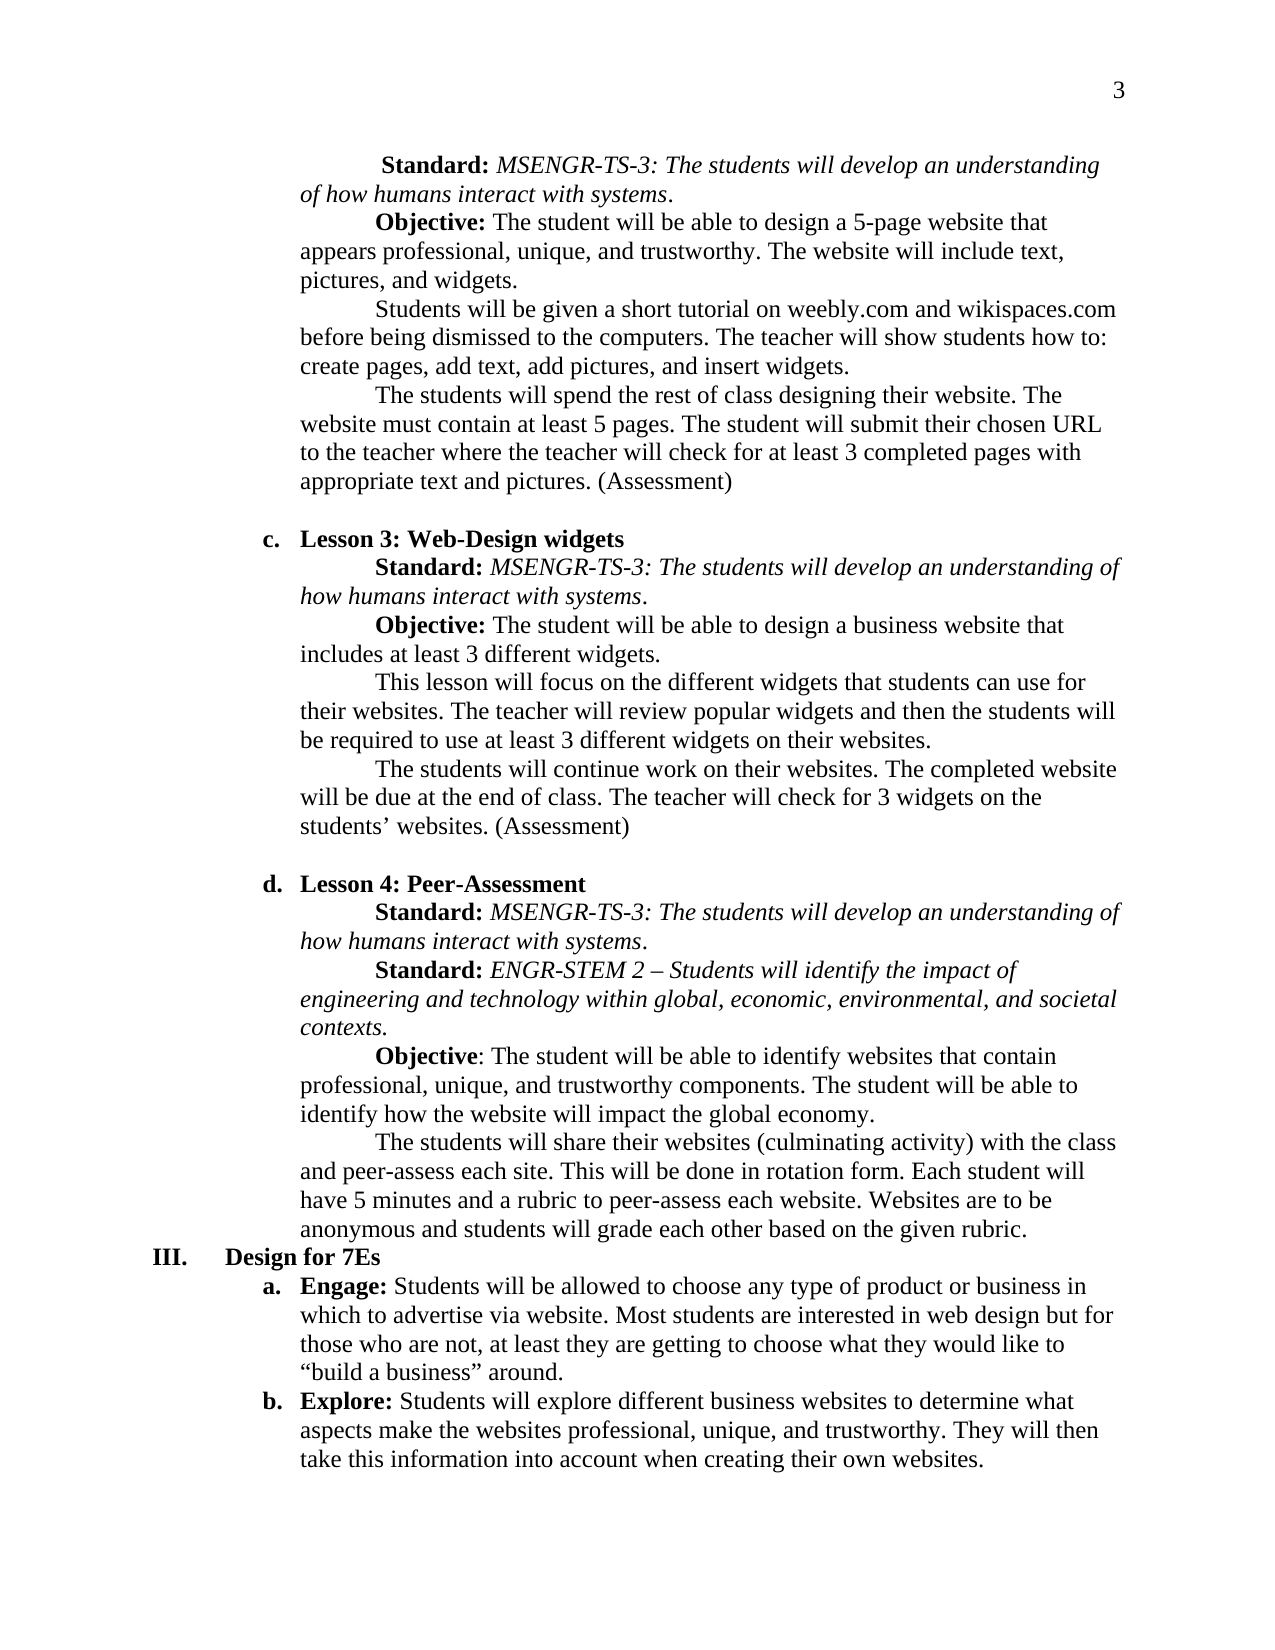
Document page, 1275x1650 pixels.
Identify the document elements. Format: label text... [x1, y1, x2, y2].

list This lesson will focus on the different widgets that students can use for their websites. The teacher will review popular widgets and then the students will be required to use at least 3 different widgets on their websites. [300, 667, 1125, 754]
list Standard: MSENGR-TS-3: The students will develop an understanding of how humans interact with systems. [300, 150, 1125, 207]
list The students will spend the rest of class designing their website. The website must contain at least 5 pages. The student will submit their chosen URL to the teacher where the teacher will check for at least 3 completed pages with appropriate text and pictures. (Assessment) [300, 380, 1125, 495]
list Explore: Students will explore different business websites to determine what aspects make the websites professional, unique, and trustworthy. They will then take this information into account when creating their own websites. [262, 1386, 1125, 1472]
list Standard: ENGR-STEM 2 – Students will identify the impact of engineering and technology within global, economic, environmental, and societal contexts. [300, 955, 1125, 1041]
list Objective: The student will be able to identify websites that contain professional, unique, and trustworthy components. The student will be able to identify how the website will impact the global economy. [300, 1041, 1125, 1127]
list Objective: The student will be able to design a 5-page website that appears professional, unique, and trustworthy. The website will include text, pictures, and widgets. [300, 207, 1125, 294]
list The students will share their websites (culminating activity) with the class and peer-assess each site. This will be done in rotation form. Each student will have 5 minutes and a rubric to peer-assess each website. Websites are to be anonymous and students will grade each other based on the given rubric. [300, 1127, 1125, 1242]
list Engage: Students will be allowed to choose any type of product or business in which to advertise via website. Most students are interested in web design but for those who are not, at least they are getting to choose what they would like to “build a business” around. [262, 1271, 1125, 1386]
list Standard: MSENGR-TS-3: The students will develop an understanding of how humans interact with systems. [300, 897, 1125, 955]
list Standard: MSENGR-TS-3: The students will develop an understanding of how humans interact with systems. [300, 552, 1125, 610]
list Design for 7Es [187, 1242, 1125, 1271]
list Lesson 4: Peer-Assessment [262, 869, 1125, 897]
list Students will be given a short tutorial on weebly.com and wikispaces.com before being dismissed to the computers. The teacher will show students how to: create pages, add text, add pictures, and insert widgets. [300, 294, 1125, 380]
list The students will continue work on their websites. The completed website will be due at the end of class. The teacher will check for 3 widgets on the students’ websites. (Assessment) [300, 754, 1125, 840]
list Lesson 3: Web-Design widgets [262, 524, 1125, 552]
list Objective: The student will be able to design a business website that includes at least 3 different widgets. [300, 610, 1125, 667]
